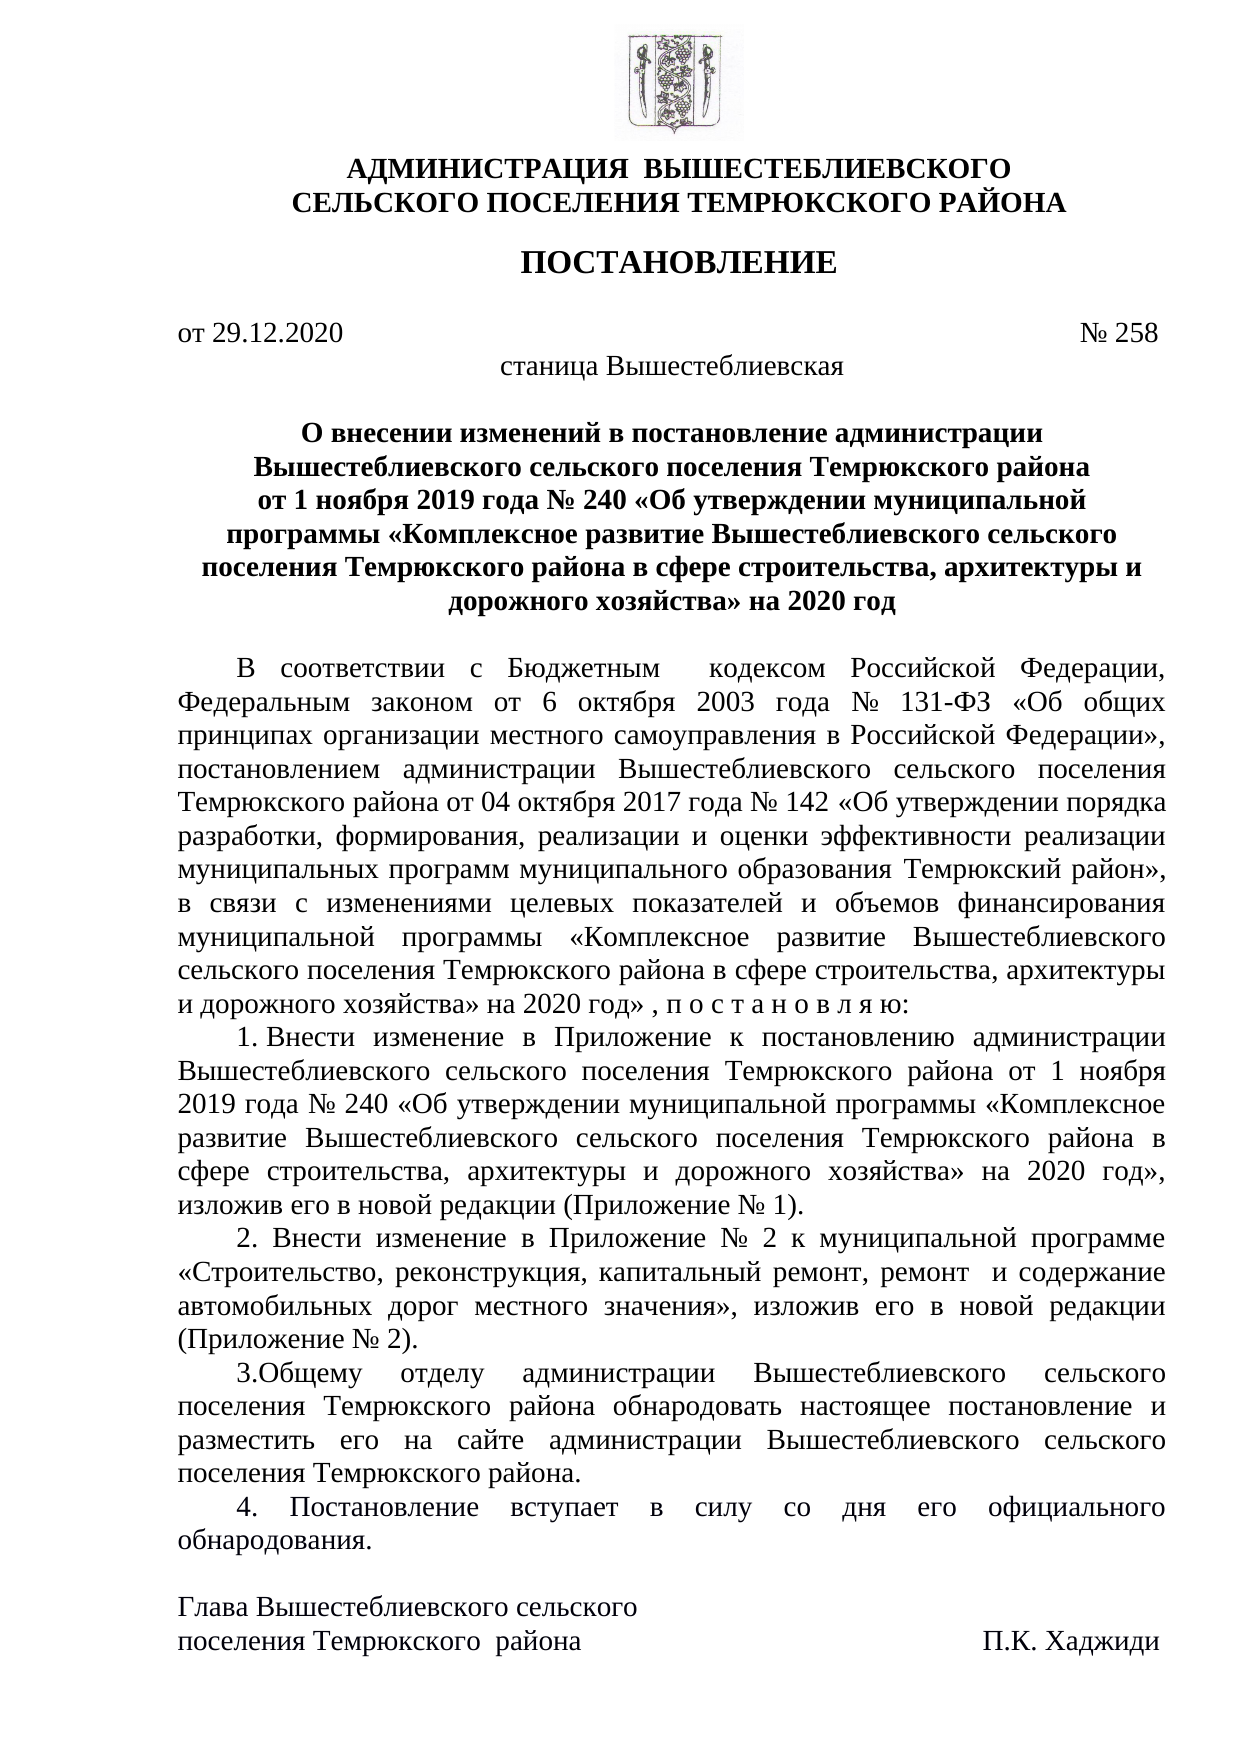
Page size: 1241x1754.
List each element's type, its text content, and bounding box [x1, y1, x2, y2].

text станица Вышестеблиевская [177, 348, 1167, 382]
text 3.Общему отделу администрации Вышестеблиевского сельского поселения Темрюкского района обнародовать настоящее постановление и разместить его на сайте администрации Вышестеблиевского сельского поселения Темрюкского района. [177, 1355, 1167, 1489]
text 2. Внести изменение в Приложение № 2 к муниципальной программе «Строительство, реконструкция, капитальный ремонт, ремонт и содержание автомобильных дорог местного значения», изложив его в новой редакции (Приложение № 2). [177, 1221, 1167, 1355]
text 4. Постановление вступает в силу со дня его официального обнародования. [177, 1489, 1167, 1556]
text ПОСТАНОВЛЕНИЕ [177, 243, 1181, 281]
text от 29.12.2020 № 258 [177, 315, 1167, 348]
text О внесении изменений в постановление администрации Вышестеблиевского сельского поселения Темрюкского района от 1 ноября 2019 года № 240 «Об утверждении муниципальной программы «Комплексное развитие Вышестеблиевского сельского поселения Темрюкского района в сфере строительства, архитектуры и дорожного хозяйства» на 2020 год [177, 415, 1167, 617]
text АДМИНИСТРАЦИЯ ВЫШЕСТЕБЛИЕВСКОГО [177, 152, 1181, 185]
picture [614, 24, 744, 141]
text Глава Вышестеблиевского сельского [177, 1589, 1167, 1623]
list Внести изменение в Приложение к постановлению администрации Вышестеблиевского сельского поселения Темрюкского района от 1 ноября 2019 года № 240 «Об утверждении муниципальной программы «Комплексное развитие Вышестеблиевского сельского поселения Темрюкского района в сфере строительства, архитектуры и дорожного хозяйства» на 2020 год», изложив его в новой редакции (Приложение № 1). [177, 1019, 1167, 1221]
text поселения Темрюкского района П.К. Хаджиди [177, 1623, 1167, 1657]
text В соответствии с Бюджетным кодексом Российской Федерации, Федеральным законом от 6 октября 2003 года № 131-ФЗ «Об общих принципах организации местного самоуправления в Российской Федерации», постановлением администрации Вышестеблиевского сельского поселения Темрюкского района от 04 октября 2017 года № 142 «Об утверждении порядка разработки, формирования, реализации и оценки эффективности реализации муниципальных программ муниципального образования Темрюкский район», в связи с изменениями целевых показателей и объемов финансирования муниципальной программы «Комплексное развитие Вышестеблиевского сельского поселения Темрюкского района в сфере строительства, архитектуры и дорожного хозяйства» на 2020 год» , п о с т а н о в л я ю: [177, 650, 1167, 1019]
text СЕЛЬСКОГО ПОСЕЛЕНИЯ ТЕМРЮКСКОГО РАЙОНА [177, 185, 1181, 219]
